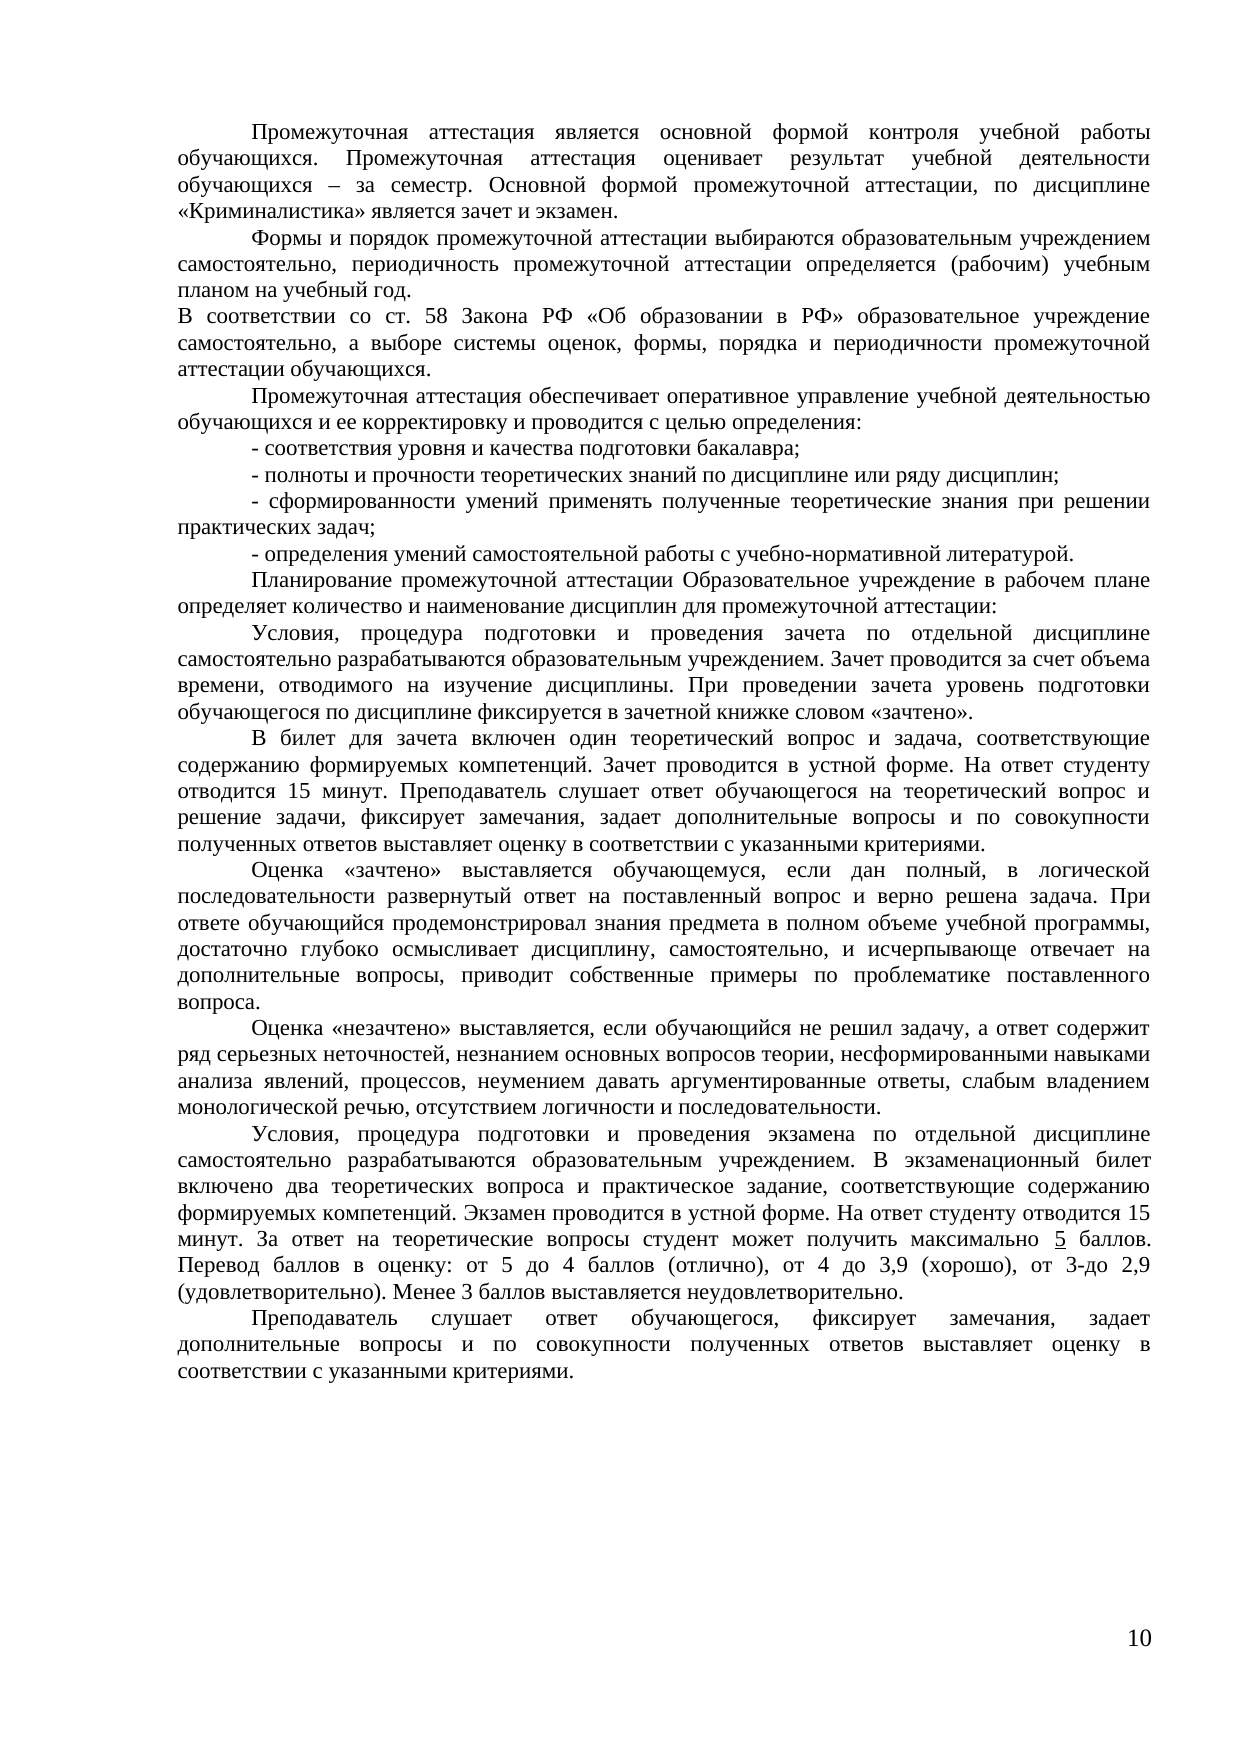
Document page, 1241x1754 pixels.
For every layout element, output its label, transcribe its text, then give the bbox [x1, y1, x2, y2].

text Условия, процедура подготовки и проведения зачета по отдельной дисциплине самостоятельно разрабатываются образовательным учреждением. Зачет проводится за счет объема времени, отводимого на изучение дисциплины. При проведении зачета уровень подготовки обучающегося по дисциплине фиксируется в зачетной книжке словом «зачтено». [177, 619, 1152, 724]
text - сформированности умений применять полученные теоретические знания при решении практических задач; [177, 487, 1152, 540]
text Условия, процедура подготовки и проведения экзамена по отдельной дисциплине самостоятельно разрабатываются образовательным учреждением. В экзаменационный билет включено два теоретических вопроса и практическое задание, соответствующие содержанию формируемых компетенций. Экзамен проводится в устной форме. На ответ студенту отводится 15 минут. За ответ на теоретические вопросы студент может получить максимально 5 баллов. Перевод баллов в оценку: от 5 до 4 баллов (отлично), от 4 до 3,9 (хорошо), от 3-до 2,9 (удовлетворительно). Менее 3 баллов выставляется неудовлетворительно. [177, 1119, 1152, 1304]
text Планирование промежуточной аттестации Образовательное учреждение в рабочем плане определяет количество и наименование дисциплин для промежуточной аттестации: [177, 566, 1152, 619]
text Промежуточная аттестация обеспечивает оперативное управление учебной деятельностью обучающихся и ее корректировку и проводится с целью определения: [177, 382, 1152, 434]
text Формы и порядок промежуточной аттестации выбираются образовательным учреждением самостоятельно, периодичность промежуточной аттестации определяется (рабочим) учебным планом на учебный год. [177, 223, 1152, 303]
text - полноты и прочности теоретических знаний по дисциплине или ряду дисциплин; [177, 461, 1152, 487]
text Оценка «незачтено» выставляется, если обучающийся не решил задачу, а ответ содержит ряд серьезных неточностей, незнанием основных вопросов теории, несформированными навыками анализа явлений, процессов, неумением давать аргументированные ответы, слабым владением монологической речью, отсутствием логичности и последовательности. [177, 1014, 1152, 1119]
text Преподаватель слушает ответ обучающегося, фиксирует замечания, задает дополнительные вопросы и по совокупности полученных ответов выставляет оценку в соответствии с указанными критериями. [177, 1304, 1152, 1383]
text В соответствии со ст. 58 Закона РФ «Об образовании в РФ» образовательное учреждение самостоятельно, а выборе системы оценок, формы, порядка и периодичности промежуточной аттестации обучающихся. [177, 303, 1152, 382]
text В билет для зачета включен один теоретический вопрос и задача, соответствующие содержанию формируемых компетенций. Зачет проводится в устной форме. На ответ студенту отводится 15 минут. Преподаватель слушает ответ обучающегося на теоретический вопрос и решение задачи, фиксирует замечания, задает дополнительные вопросы и по совокупности полученных ответов выставляет оценку в соответствии с указанными критериями. [177, 724, 1152, 856]
text - определения умений самостоятельной работы с учебно-нормативной литературой. [177, 540, 1152, 566]
text Оценка «зачтено» выставляется обучающемуся, если дан полный, в логической последовательности развернутый ответ на поставленный вопрос и верно решена задача. При ответе обучающийся продемонстрировал знания предмета в полном объеме учебной программы, достаточно глубоко осмысливает дисциплину, самостоятельно, и исчерпывающе отвечает на дополнительные вопросы, приводит собственные примеры по проблематике поставленного вопроса. [177, 856, 1152, 1014]
text Промежуточная аттестация является основной формой контроля учебной работы обучающихся. Промежуточная аттестация оценивает результат учебной деятельности обучающихся – за семестр. Основной формой промежуточной аттестации, по дисциплине «Криминалистика» является зачет и экзамен. [177, 118, 1152, 223]
text - соответствия уровня и качества подготовки бакалавра; [177, 434, 1152, 461]
